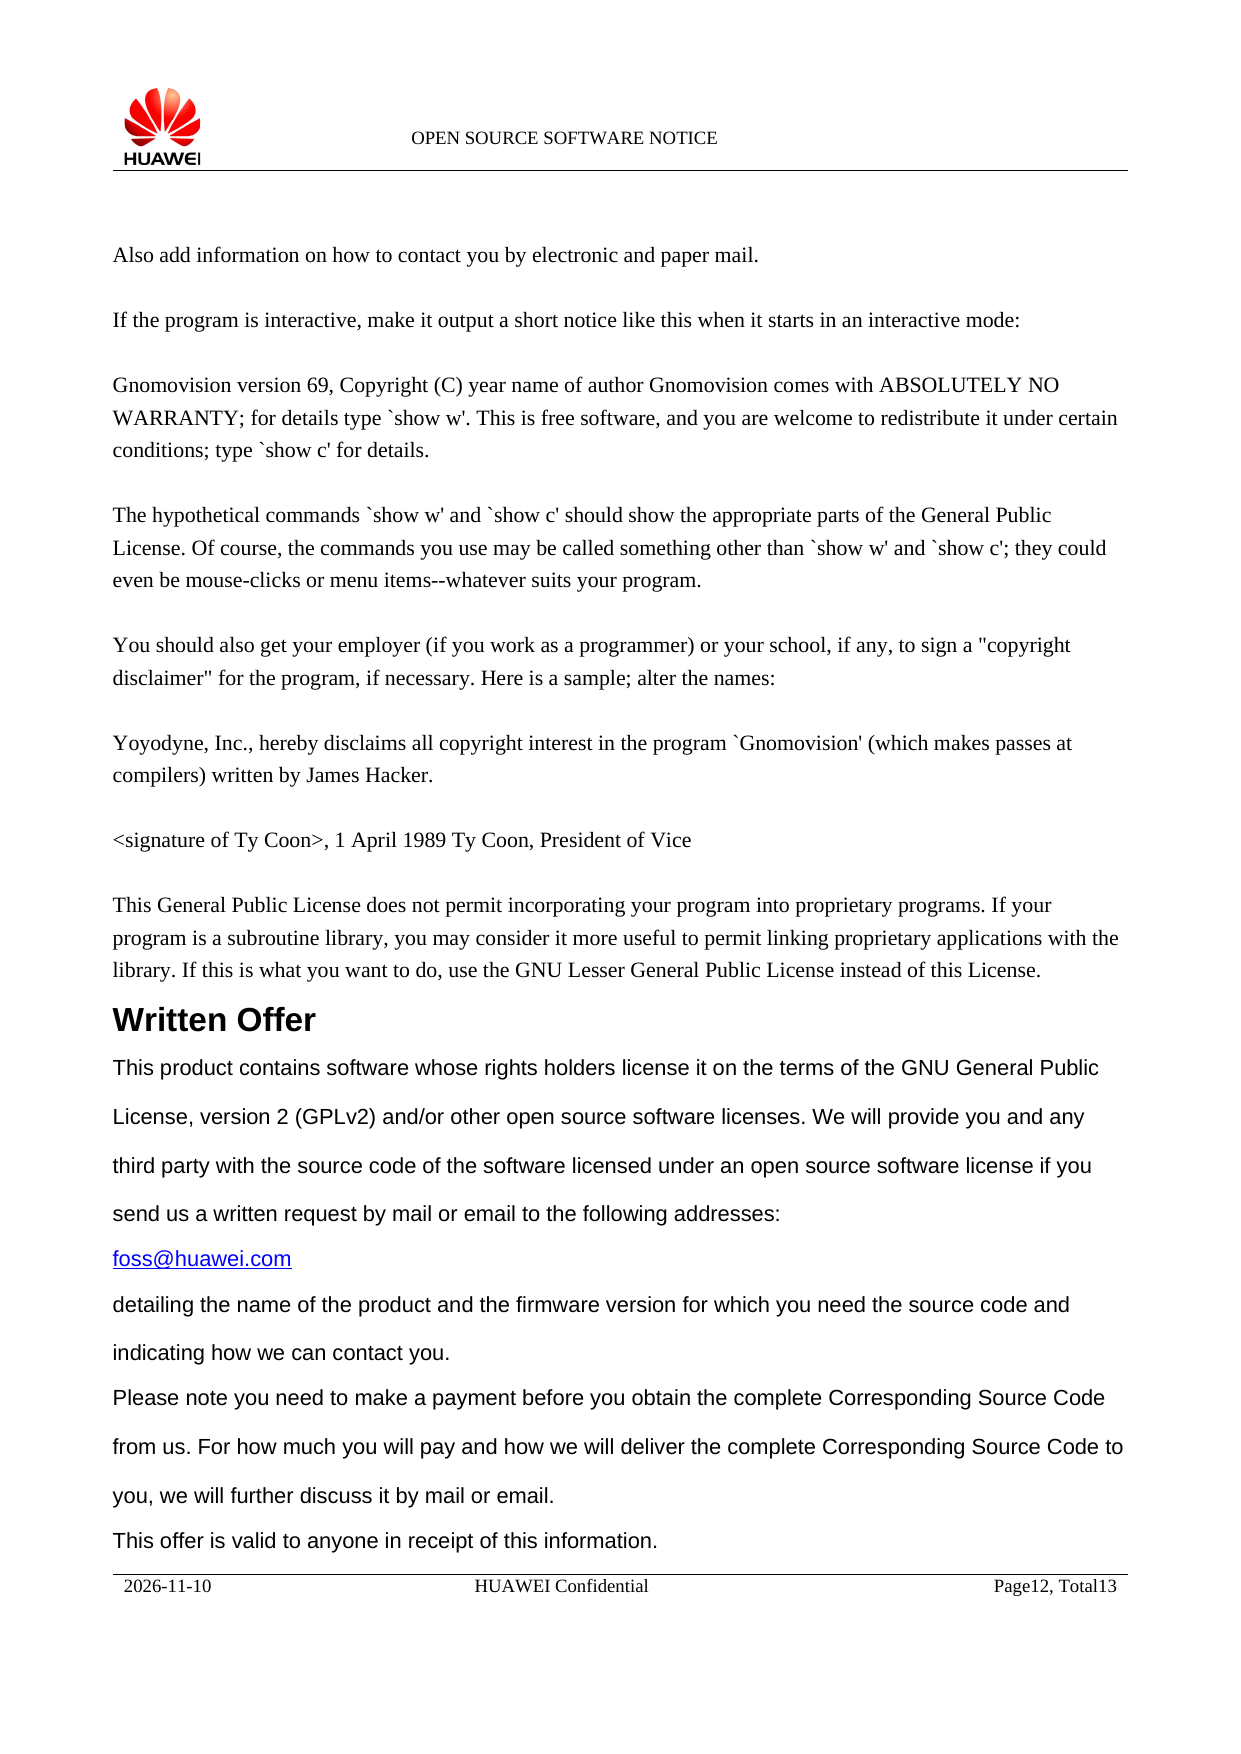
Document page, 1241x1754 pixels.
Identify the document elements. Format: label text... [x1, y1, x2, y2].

text This product contains software whose rights holders license it on the terms of the GNU General Public License, version 2 (GPLv2) and/or other open source software licenses. We will provide you and any third party with the source code of the software licensed under an open source software license if you send us a written request by mail or email to the following addresses: [112, 1051, 1128, 1230]
text This offer is valid to anyone in receipt of this information. [112, 1524, 1128, 1557]
text detailing the name of the product and the firmware version for which you need the source code and indicating how we can contact you. [112, 1288, 1128, 1369]
text Please note you need to make a payment before you obtain the complete Corresponding Source Code from us. For how much you will pay and how we will deliver the complete Corresponding Source Code to you, we will further discuss it by mail or email. [112, 1382, 1128, 1512]
text foss@huawei.com [112, 1243, 1128, 1275]
text Written Offer [112, 986, 1128, 1051]
picture [124, 88, 201, 165]
